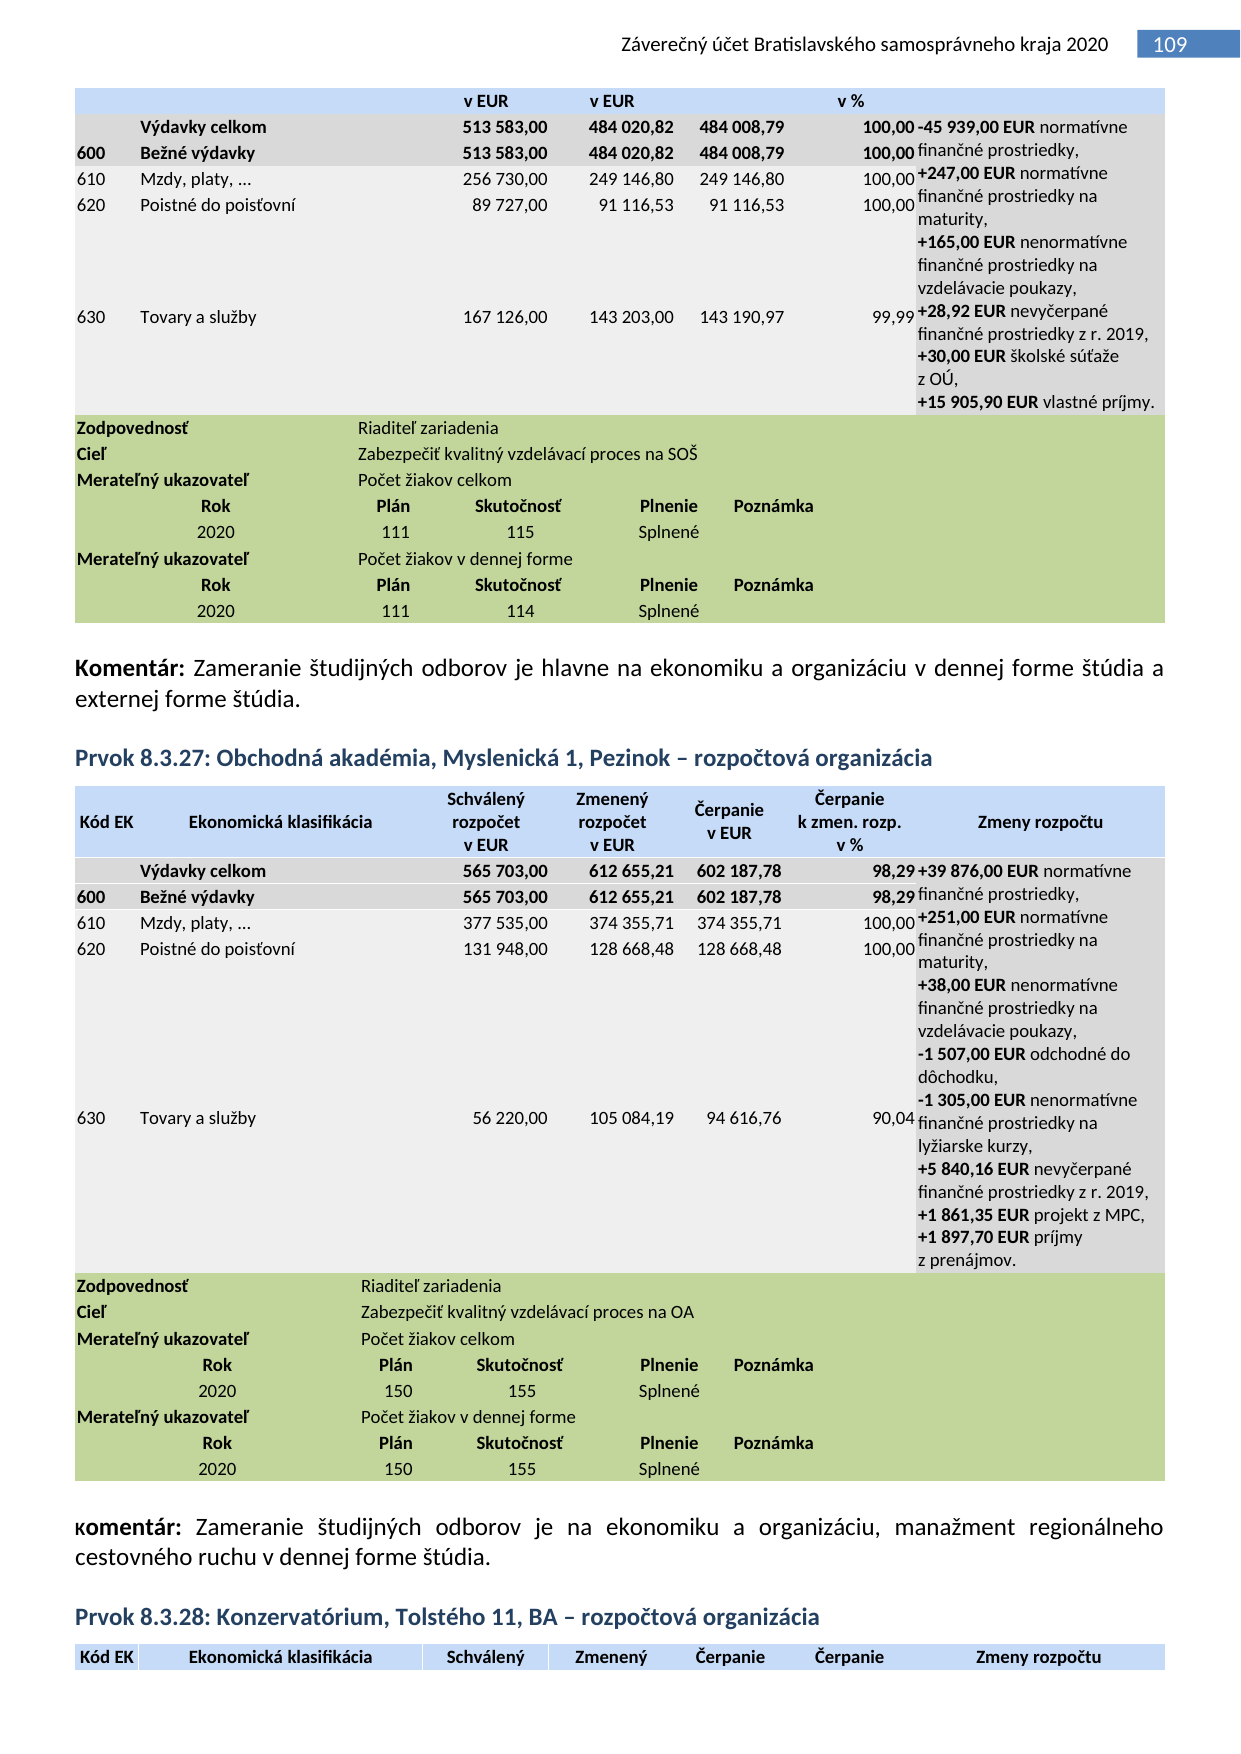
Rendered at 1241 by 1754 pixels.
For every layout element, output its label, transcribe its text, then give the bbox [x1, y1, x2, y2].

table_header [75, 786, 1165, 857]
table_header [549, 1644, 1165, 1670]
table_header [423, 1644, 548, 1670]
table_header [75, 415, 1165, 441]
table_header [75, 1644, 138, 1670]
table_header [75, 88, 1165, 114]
text Prvok 8.3.28: Konzervatórium, Tolstého 11, BA – rozpočtová organizácia [75, 1601, 1165, 1631]
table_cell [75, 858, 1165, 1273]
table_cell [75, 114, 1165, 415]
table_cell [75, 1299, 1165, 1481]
text Komentár: Zameranie študijných odborov je hlavne na ekonomiku a organizáciu v dennej forme štúdia a externej forme štúdia. [75, 652, 1165, 713]
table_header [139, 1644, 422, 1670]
text Prvok 8.3.27: Obchodná akadémia, Myslenická 1, Pezinok – rozpočtová organizácia [75, 743, 1165, 773]
text Komentár: Zameranie študijných odborov je na ekonomiku a organizáciu, manažment regionálneho cestovného ruchu v dennej forme štúdia. [75, 1511, 1165, 1572]
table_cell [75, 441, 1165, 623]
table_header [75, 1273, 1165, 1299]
